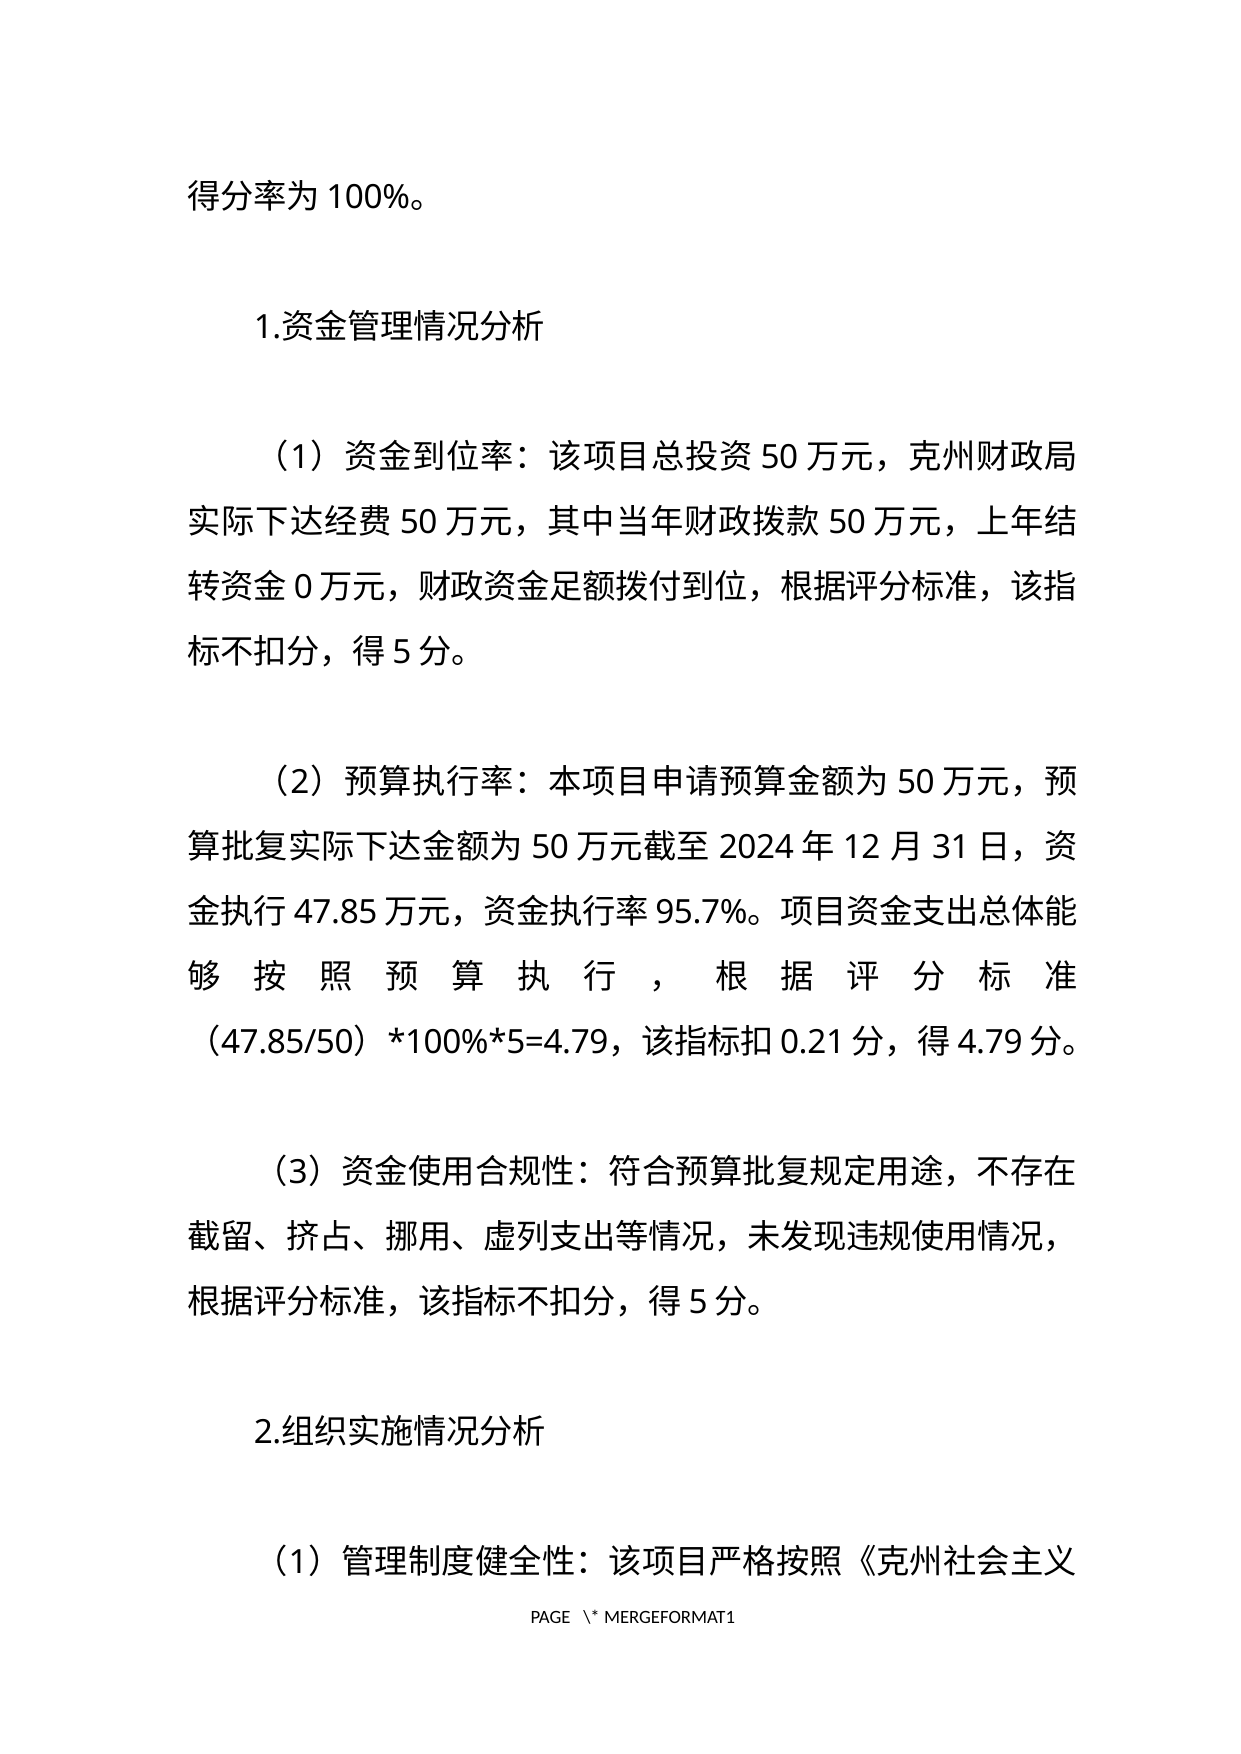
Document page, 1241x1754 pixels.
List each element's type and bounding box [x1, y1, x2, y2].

text [187, 162, 1078, 1592]
